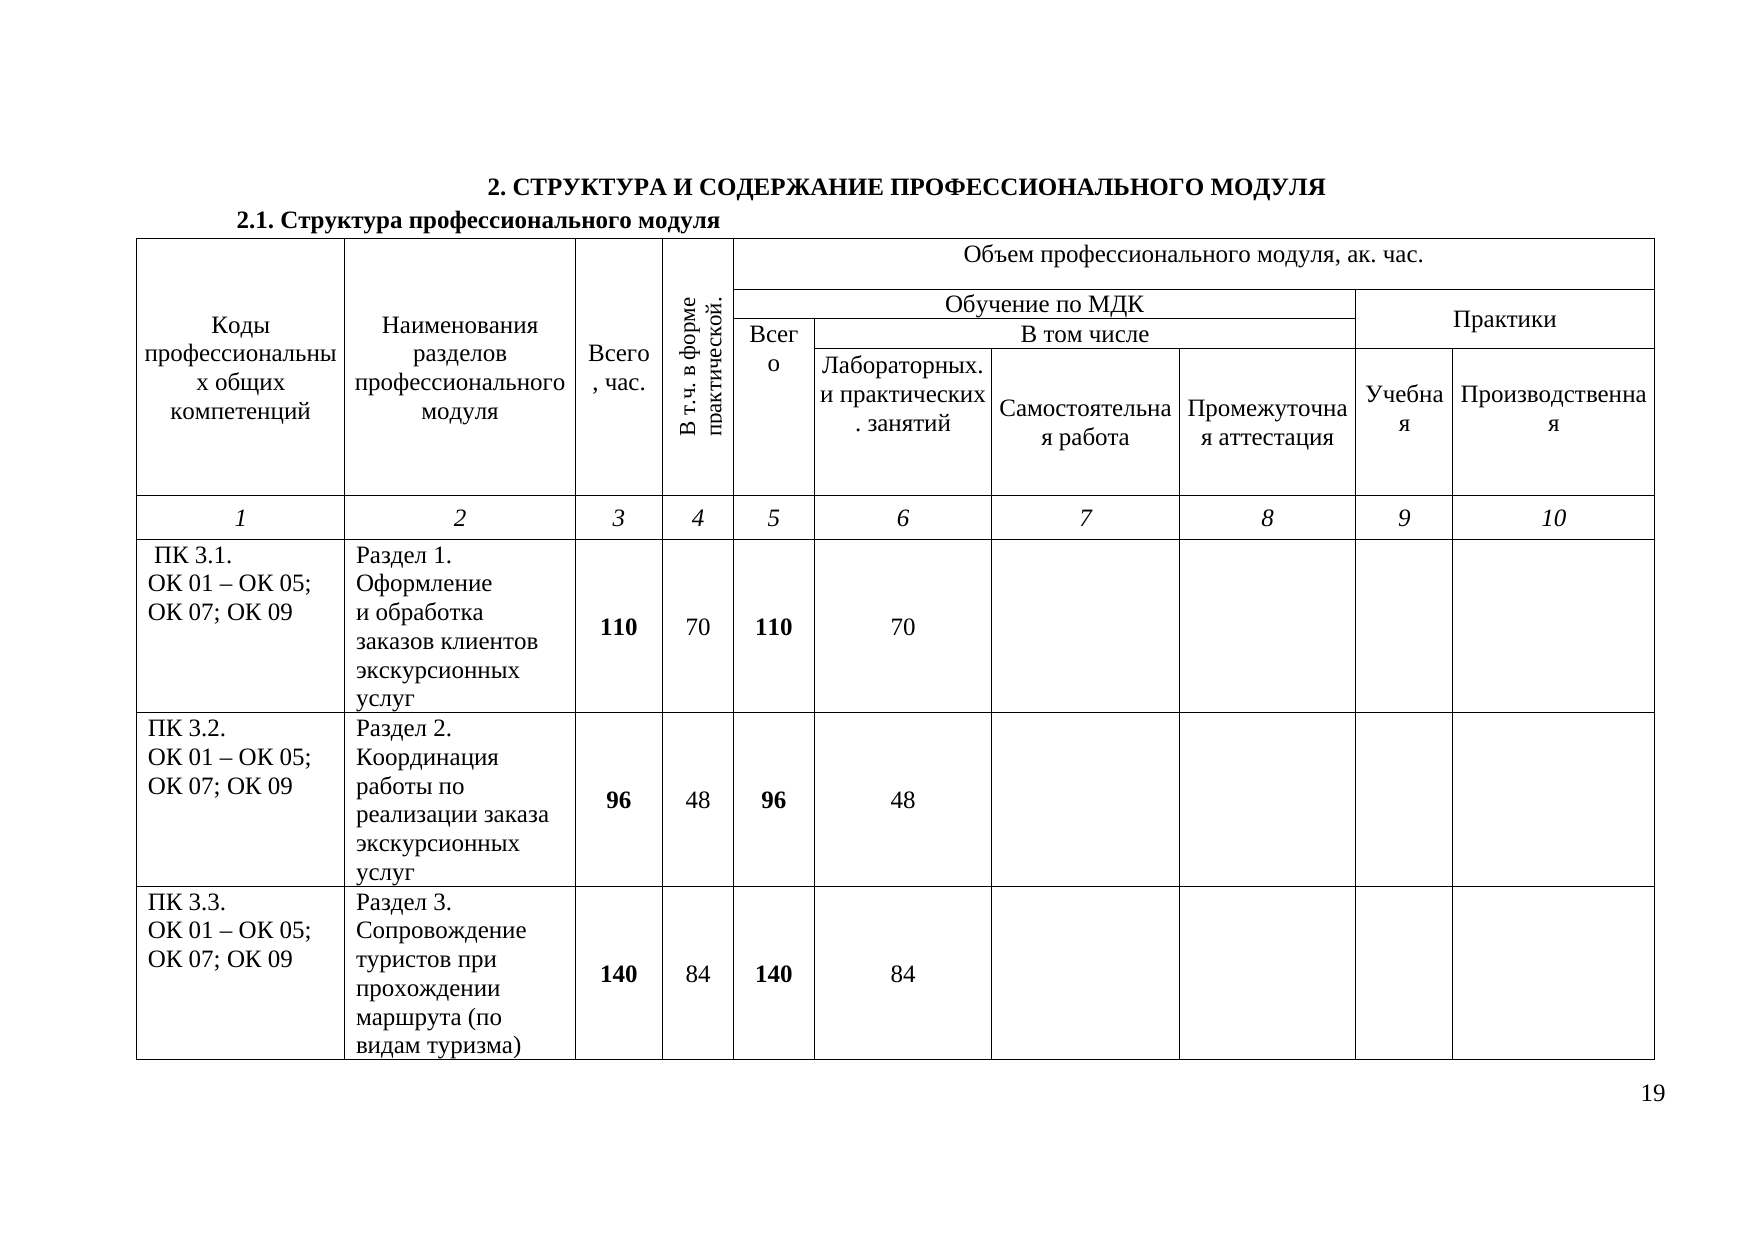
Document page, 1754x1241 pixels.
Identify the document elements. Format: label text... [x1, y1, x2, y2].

table_cell Практики [1356, 290, 1654, 348]
table_cell [1180, 713, 1355, 886]
table_cell 110 [576, 540, 662, 712]
table_cell Самостоятельная работа [992, 349, 1179, 495]
table_cell 48 [815, 713, 991, 886]
table_cell 110 [734, 540, 814, 712]
table_cell [992, 540, 1179, 712]
table_cell 96 [576, 713, 662, 886]
table_cell Всего [734, 319, 814, 495]
table_cell 5 [734, 496, 814, 539]
table_cell Обучение по МДК [734, 290, 1355, 318]
table_cell Раздел 3. Сопровождение туристов при прохождении маршрута (по видам туризма) [345, 887, 575, 1059]
table_cell 84 [663, 887, 733, 1059]
table_cell 96 [734, 713, 814, 886]
table_cell 84 [815, 887, 991, 1059]
table_cell 4 [663, 496, 733, 539]
table_cell 7 [992, 496, 1179, 539]
table_cell ПК 3.1. ОК 01 – ОК 05; ОК 07; ОК 09 [137, 540, 344, 712]
table_cell 70 [663, 540, 733, 712]
table_cell [1453, 887, 1654, 1059]
table_cell 140 [576, 887, 662, 1059]
table_cell 48 [663, 713, 733, 886]
text 2.1. Структура профессионального модуля [148, 205, 1665, 234]
table_cell [1356, 540, 1452, 712]
table_cell 6 [815, 496, 991, 539]
table_cell [1180, 540, 1355, 712]
table_header Объем профессионального модуля, ак. час. [734, 239, 1654, 288]
table_cell Производственная [1453, 349, 1654, 495]
table_cell [992, 713, 1179, 886]
table_cell В том числе [815, 319, 1355, 348]
table_header Коды профессиональных общих компетенций [137, 239, 344, 495]
table_cell [1453, 540, 1654, 712]
table_cell [1356, 887, 1452, 1059]
table_cell [1453, 713, 1654, 886]
table_cell Промежуточная аттестация [1180, 349, 1355, 495]
table_cell 1 [137, 496, 344, 539]
table_cell [992, 887, 1179, 1059]
table_cell 140 [734, 887, 814, 1059]
table_header В т.ч. в форме практической. подготовки [663, 239, 733, 495]
table_cell [1356, 713, 1452, 886]
table_header Всего, час. [576, 239, 662, 495]
table_cell 9 [1356, 496, 1452, 539]
table_header Наименования разделов профессионального модуля [345, 239, 575, 495]
table_cell ПК 3.2. ОК 01 – ОК 05; ОК 07; ОК 09 [137, 713, 344, 886]
table_cell 8 [1180, 496, 1355, 539]
table_cell 10 [1453, 496, 1654, 539]
table_cell [1180, 887, 1355, 1059]
table_cell Лабораторных. и практических. занятий [815, 349, 991, 495]
table_cell Учебная [1356, 349, 1452, 495]
table_cell 70 [815, 540, 991, 712]
table_cell Раздел 1. Оформление и обработка заказов клиентов экскурсионных услуг [345, 540, 575, 712]
text 2. Структура и содержание профессионального модуля [148, 172, 1665, 201]
table_cell 3 [576, 496, 662, 539]
table_cell Раздел 2. Координация работы по реализации заказа экскурсионных услуг [345, 713, 575, 886]
table_cell 2 [345, 496, 575, 539]
table_cell ПК 3.3. ОК 01 – ОК 05; ОК 07; ОК 09 [137, 887, 344, 1059]
